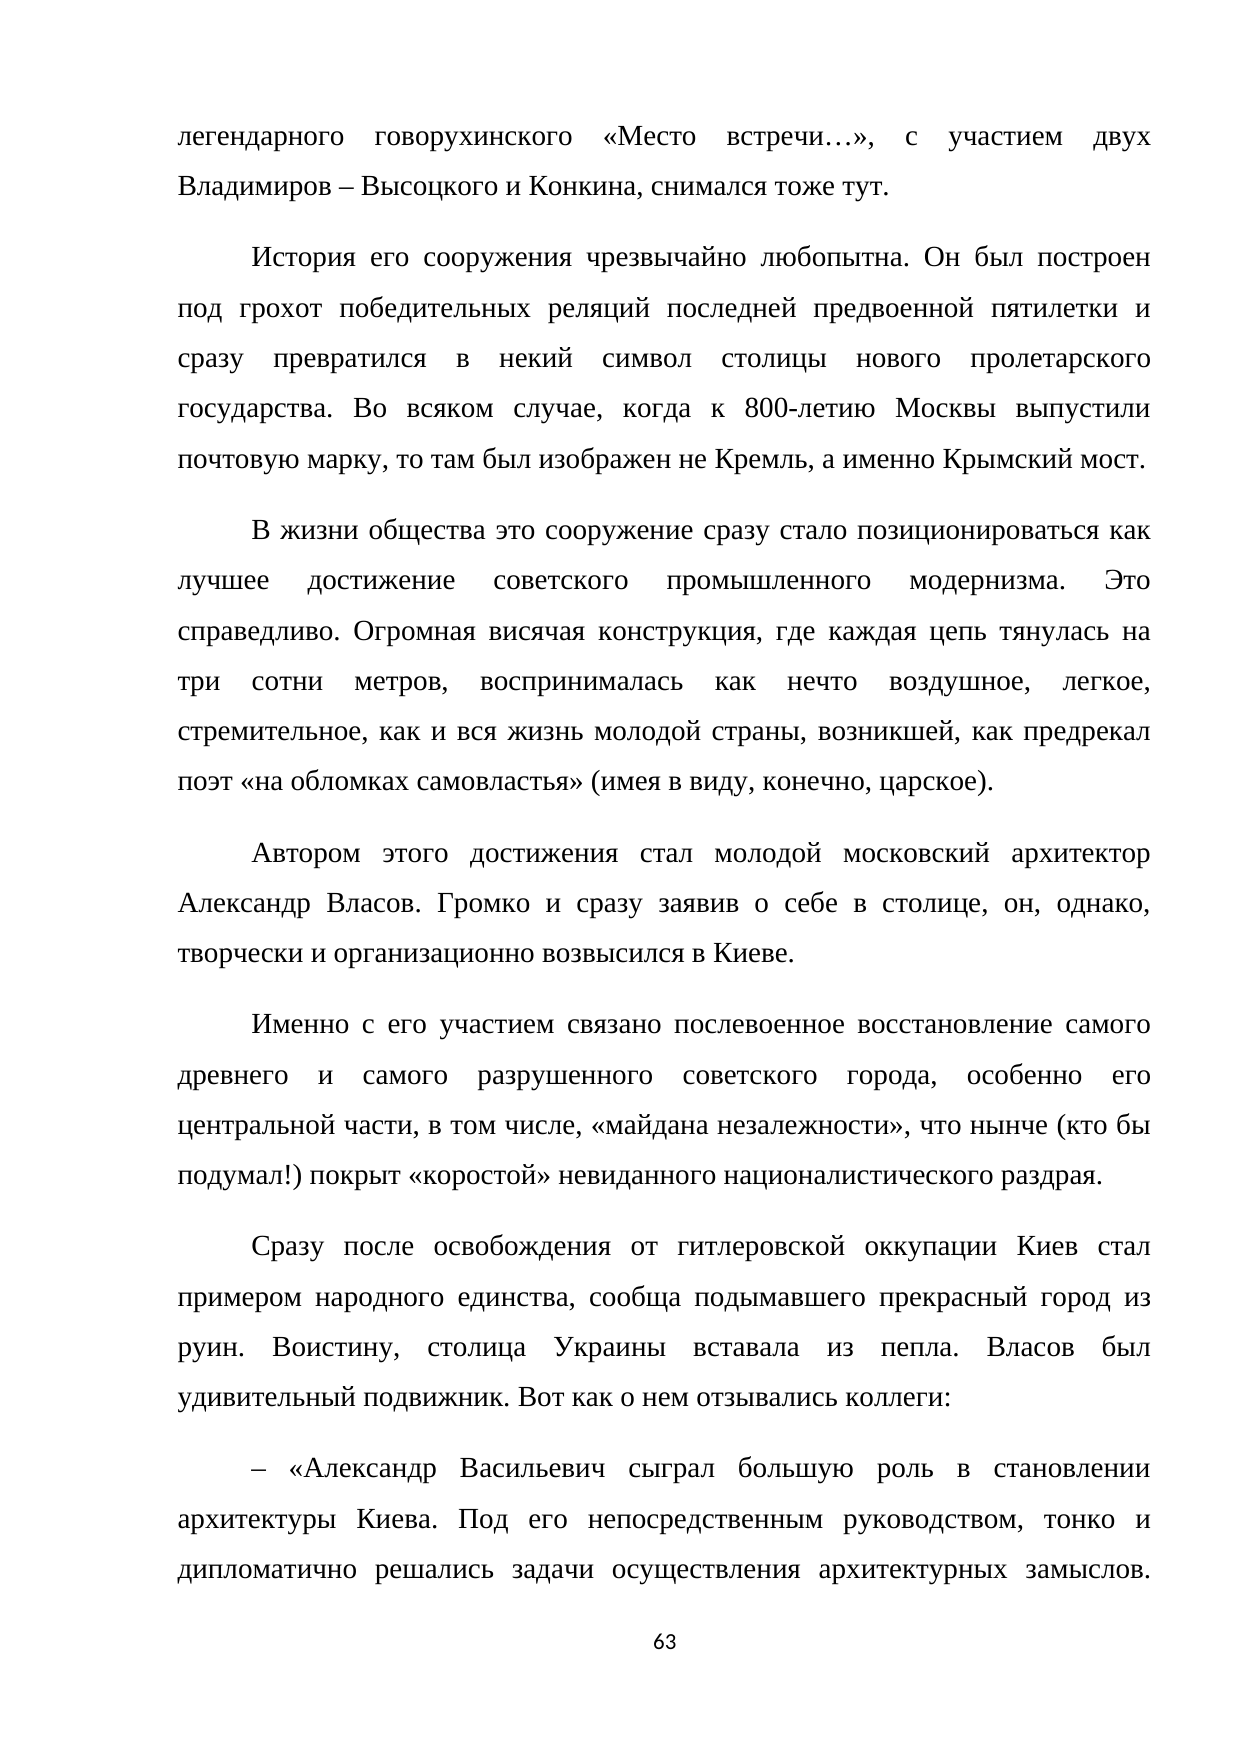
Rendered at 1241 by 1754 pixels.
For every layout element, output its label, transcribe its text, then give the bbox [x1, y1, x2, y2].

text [177, 118, 1152, 202]
text История его сооружения чрезвычайно любопытна. Он был построен под грохот победительных реляций последней предвоенной пятилетки и сразу превратился в некий символ столицы нового пролетарского государства. Во всяком случае, когда к 800-летию Москвы выпустили почтовую марку, то там был изображен не Кремль, а именно Крымский мост. [177, 239, 1152, 474]
text Автором этого достижения стал молодой московский архитектор Александр Власов. Громко и сразу заявив о себе в столице, он, однако, творчески и организационно возвысился в Киеве. [177, 835, 1152, 969]
text В жизни общества это сооружение сразу стало позиционироваться как лучшее достижение советского промышленного модернизма. Это справедливо. Огромная висячая конструкция, где каждая цепь тянулась на три сотни метров, воспринималась как нечто воздушное, легкое, стремительное, как и вся жизнь молодой страны, возникшей, как предрекал поэт «на обломках самовластья» (имея в виду, конечно, царское). [177, 512, 1152, 797]
text Именно с его участием связано послевоенное восстановление самого древнего и самого разрушенного советского города, особенно его центральной части, в том числе, «майдана незалежности», что нынче (кто бы подумал!) покрыт «коростой» невиданного националистического раздрая. [177, 1006, 1152, 1191]
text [177, 1451, 1152, 1585]
text Сразу после освобождения от гитлеровской оккупации Киев стал примером народного единства, сообща подымавшего прекрасный город из руин. Воистину, столица Украины вставала из пепла. Власов был удивительный подвижник. Вот как о нем отзывались коллеги: [177, 1228, 1152, 1413]
